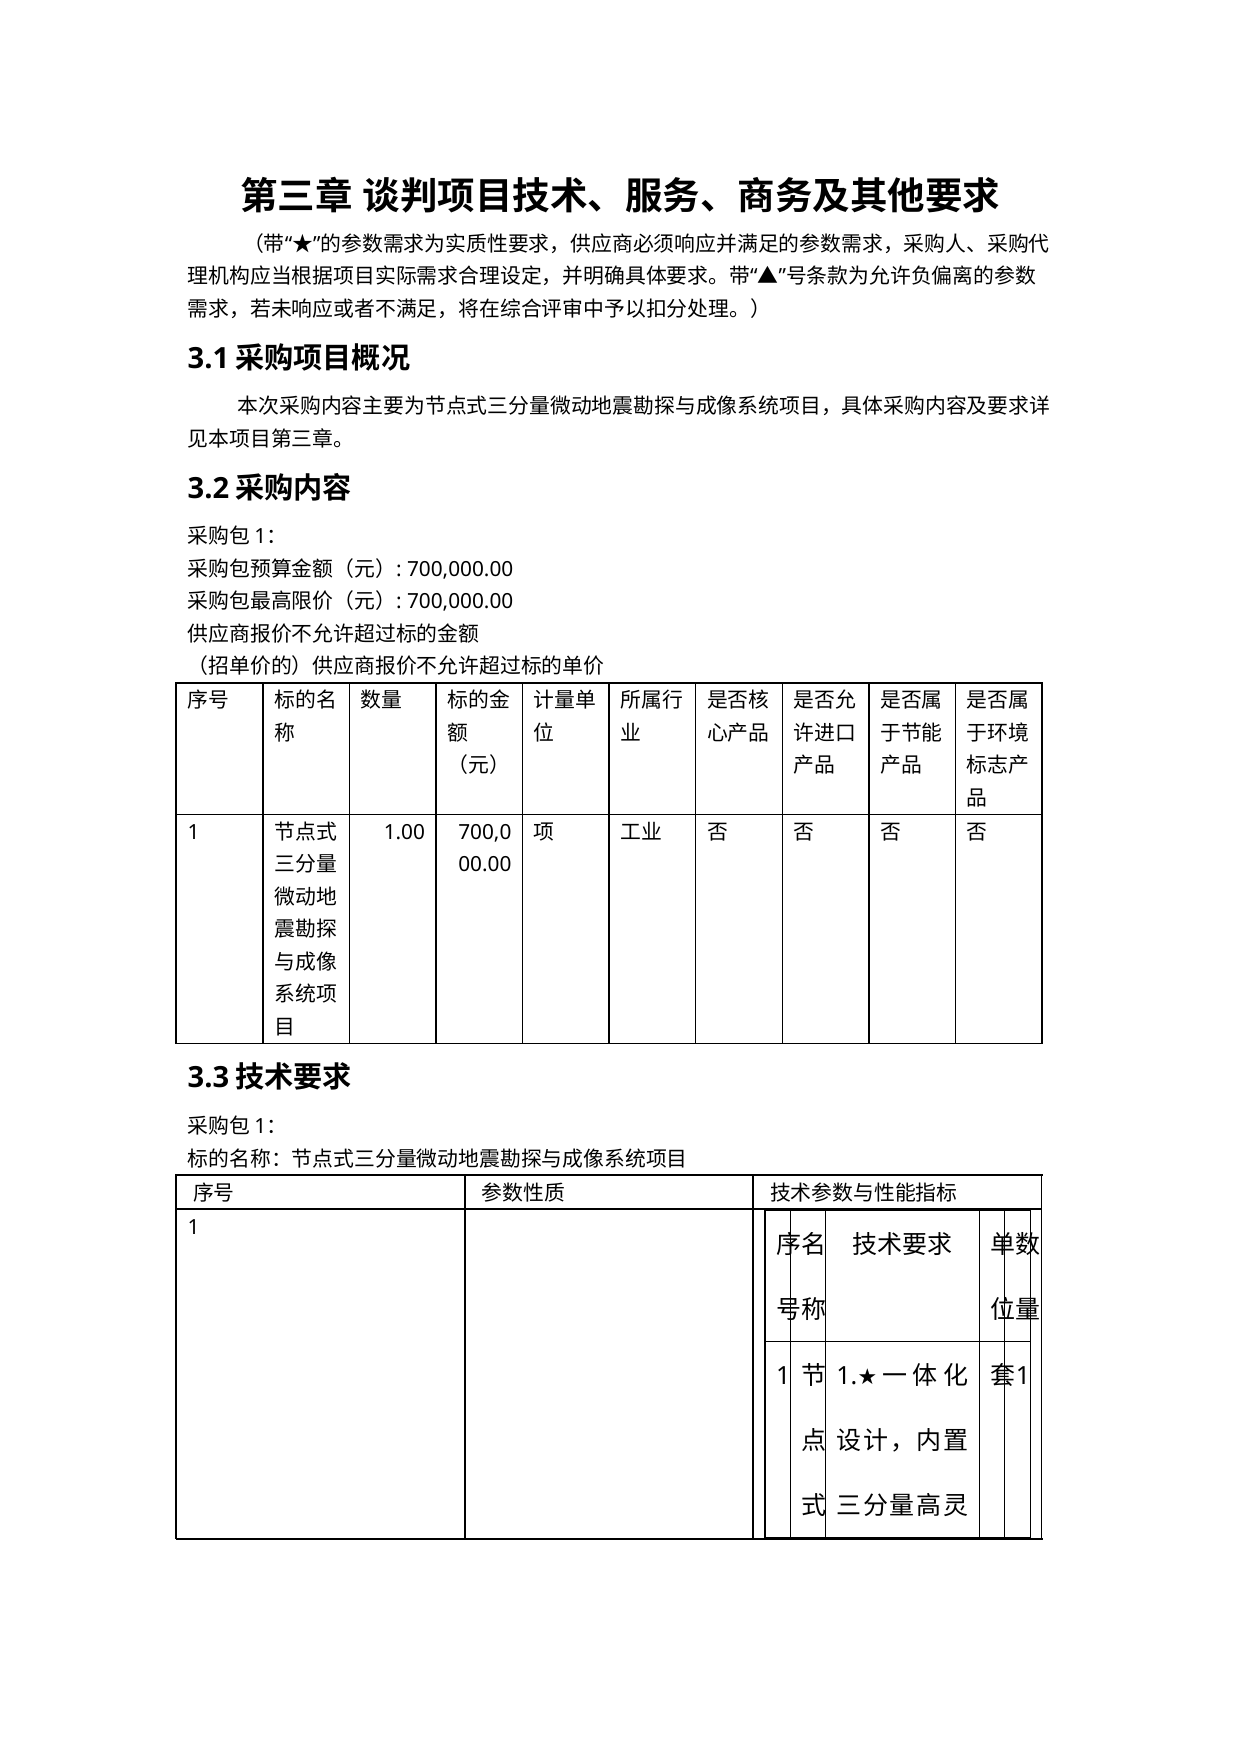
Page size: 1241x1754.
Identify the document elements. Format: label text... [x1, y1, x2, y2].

table_cell [766, 1342, 790, 1537]
table_cell 否 [783, 815, 868, 1043]
table_cell 项 [523, 815, 608, 1043]
table_cell 否 [696, 815, 782, 1043]
table_cell [1005, 1211, 1030, 1341]
table_header 数量 [350, 684, 435, 813]
text 3.3技术要求 [187, 1044, 1053, 1109]
table_cell [754, 1210, 764, 1538]
table_cell [466, 1210, 752, 1538]
text 3.1采购项目概况 [187, 324, 1053, 389]
table_cell 1.00 [350, 815, 435, 1043]
table_header 是否属于环境标志产品 [956, 684, 1041, 813]
table_header 序号 [177, 684, 262, 813]
text （招单价的）供应商报价不允许超过标的单价 [187, 649, 1053, 682]
text 3.2采购内容 [187, 454, 1053, 519]
table_cell [791, 1342, 825, 1537]
table_cell 工业 [610, 815, 695, 1043]
text 本次采购内容主要为节点式三分量微动地震勘探与成像系统项目，具体采购内容及要求详见本项目第三章。 [187, 389, 1053, 454]
table_header 标的名称 [264, 684, 349, 813]
text 供应商报价不允许超过标的金额 [187, 617, 1053, 649]
text 采购包1： [187, 1109, 1053, 1142]
table_cell [826, 1211, 979, 1341]
table_cell [1005, 1342, 1030, 1537]
text 第三章 谈判项目技术、服务、商务及其他要求 [187, 162, 1053, 227]
table_cell [766, 1211, 790, 1341]
table_header 参数性质 [466, 1176, 752, 1208]
table_header 标的金额 （元） [437, 684, 522, 813]
table_header 所属行业 [610, 684, 695, 813]
table_header 是否允许进口产品 [783, 684, 868, 813]
table_cell 1 [177, 1210, 464, 1538]
table_cell [980, 1342, 1004, 1537]
text 采购包1： [187, 519, 1053, 552]
text 采购包预算金额（元）: 700,000.00 [187, 552, 1053, 584]
table_cell [980, 1211, 1004, 1341]
table_cell 节点式三分量微动地震勘探与成像系统项目 [264, 815, 349, 1043]
table_header 序号 [177, 1176, 464, 1208]
table_cell 700,000.00 [437, 815, 522, 1043]
text （带“★”的参数需求为实质性要求，供应商必须响应并满足的参数需求，采购人、采购代理机构应当根据项目实际需求合理设定，并明确具体要求。带“▲”号条款为允许负偏离的参数需求，若未响应或者不满足，将在综合评审中予以扣分处理。） [187, 227, 1053, 324]
text 标的名称：节点式三分量微动地震勘探与成像系统项目 [187, 1142, 1053, 1174]
table_cell [826, 1342, 979, 1537]
table_cell [1031, 1210, 1041, 1538]
table_cell 1 [177, 815, 262, 1043]
table_cell 否 [870, 815, 955, 1043]
table_cell [791, 1211, 825, 1341]
table_cell 否 [956, 815, 1041, 1043]
table_header 技术参数与性能指标 [754, 1176, 1041, 1208]
text 采购包最高限价（元）: 700,000.00 [187, 584, 1053, 617]
table_header 是否属于节能产品 [870, 684, 955, 813]
table_header 计量单位 [523, 684, 608, 813]
table_header 是否核心产品 [696, 684, 782, 813]
